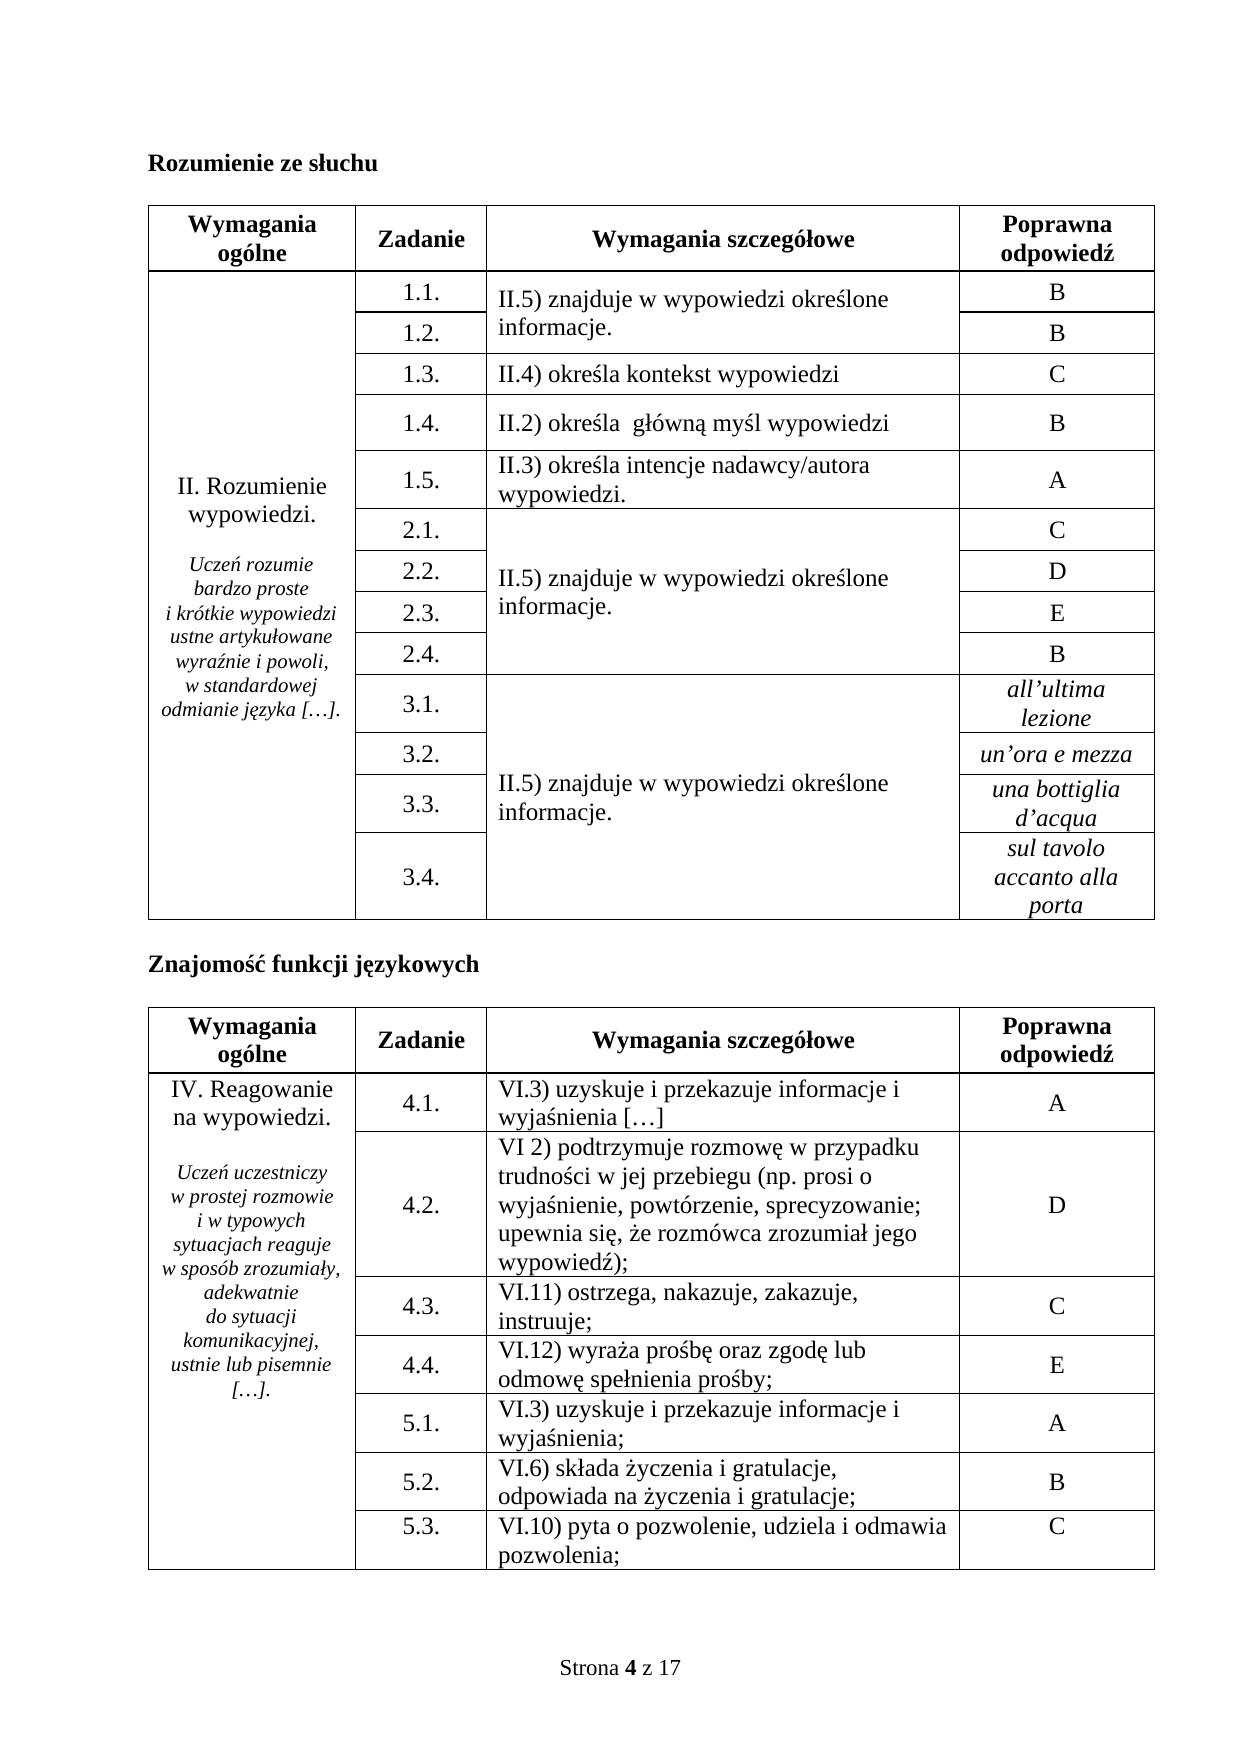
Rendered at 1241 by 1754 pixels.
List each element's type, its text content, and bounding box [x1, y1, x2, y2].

table_cell B [960, 633, 1154, 673]
table_cell 2.2. [356, 551, 486, 591]
table_cell A [960, 451, 1154, 508]
table_cell 3.4. [356, 833, 486, 919]
table_cell D [960, 551, 1154, 591]
table_cell 1.5. [356, 451, 486, 508]
table_cell 2.1. [356, 509, 486, 549]
table_cell IV. Reagowanie na wypowiedzi. Uczeń uczestniczy w prostej rozmowie i w typowych sytuacjach reaguje w sposób zrozumiały, adekwatnie do sytuacji komunikacyjnej, ustnie lub pisemnie […]. [149, 1074, 355, 1569]
table_cell sul tavolo accanto alla porta [960, 833, 1154, 919]
table_cell 4.1. [356, 1074, 486, 1131]
table_cell II.5) znajduje w wypowiedzi określone informacje. [487, 509, 959, 673]
table_cell 5.3. [356, 1511, 486, 1569]
table_cell 4.3. [356, 1277, 486, 1334]
table_cell 2.3. [356, 592, 486, 632]
table_cell II.3) określa intencje nadawcy/autora wypowiedzi. [487, 451, 959, 508]
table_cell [487, 1394, 959, 1452]
table_cell D [960, 1132, 1154, 1276]
table_cell B [960, 313, 1154, 353]
table_cell B [960, 395, 1154, 449]
table_cell A [960, 1074, 1154, 1131]
table_cell E [960, 592, 1154, 632]
table_cell 1.3. [356, 354, 486, 394]
table_cell II. Rozumienie wypowiedzi. Uczeń rozumie bardzo proste i krótkie wypowiedzi ustne artykułowane wyraźnie i powoli, w standardowej odmianie języka […]. [149, 272, 355, 919]
table_cell VI 2) podtrzymuje rozmowę w przypadku trudności w jej przebiegu (np. prosi o wyjaśnienie, powtórzenie, sprecyzowanie; upewnia się, że rozmówca zrozumiał jego wypowiedź); [487, 1132, 959, 1276]
table_header Zadanie [356, 1008, 486, 1072]
table_cell VI.10) pyta o pozwolenie, udziela i odmawia pozwolenia; [487, 1511, 959, 1569]
table_cell II.4) określa kontekst wypowiedzi [487, 354, 959, 394]
table_cell VI.11) ostrzega, nakazuje, zakazuje, instruuje; [487, 1277, 959, 1334]
text Znajomość funkcji językowych [148, 949, 1093, 978]
table_cell un’ora e mezza [960, 733, 1154, 773]
table_cell 2.4. [356, 633, 486, 673]
table_cell II.2) określa główną myśl wypowiedzi [487, 395, 959, 449]
table_cell VI.6) składa życzenia i gratulacje, odpowiada na życzenia i gratulacje; [487, 1453, 959, 1510]
table_cell VI.12) wyraża prośbę oraz zgodę lub odmowę spełnienia prośby; [487, 1336, 959, 1393]
table_cell A [960, 1394, 1154, 1452]
table_header Zadanie [356, 206, 486, 270]
table_cell C [960, 509, 1154, 549]
table_cell 3.1. [356, 675, 486, 732]
table_cell 1.2. [356, 313, 486, 353]
table_cell C [960, 1277, 1154, 1334]
table_header Wymagania szczegółowe [487, 1008, 959, 1072]
table_header Wymagania szczegółowe [487, 206, 959, 270]
table_cell B [960, 1453, 1154, 1510]
table_cell 5.2. [356, 1453, 486, 1510]
table_cell VI.3) uzyskuje i przekazuje informacje i wyjaśnienia […] [487, 1074, 959, 1131]
table_header Poprawna odpowiedź [960, 206, 1154, 270]
table_cell 1.4. [356, 395, 486, 449]
table_header Wymagania ogólne [149, 206, 355, 270]
table_cell 4.4. [356, 1336, 486, 1393]
table_header Wymagania ogólne [149, 1008, 355, 1072]
table_cell C [960, 1511, 1154, 1569]
table_header Poprawna odpowiedź [960, 1008, 1154, 1072]
table_cell II.5) znajduje w wypowiedzi określone informacje. [487, 272, 959, 353]
table_cell 5.1. [356, 1394, 486, 1452]
table_cell 4.2. [356, 1132, 486, 1276]
table_cell 3.3. [356, 775, 486, 832]
table_cell 1.1. [356, 272, 486, 311]
text Rozumienie ze słuchu [148, 148, 1093, 176]
table_cell E [960, 1336, 1154, 1393]
table_cell C [960, 354, 1154, 394]
table_cell all’ultima lezione [960, 675, 1154, 732]
table_cell una bottiglia d’acqua [960, 775, 1154, 832]
table_cell 3.2. [356, 733, 486, 773]
table_cell B [960, 272, 1154, 311]
table_cell II.5) znajduje w wypowiedzi określone informacje. [487, 675, 959, 919]
